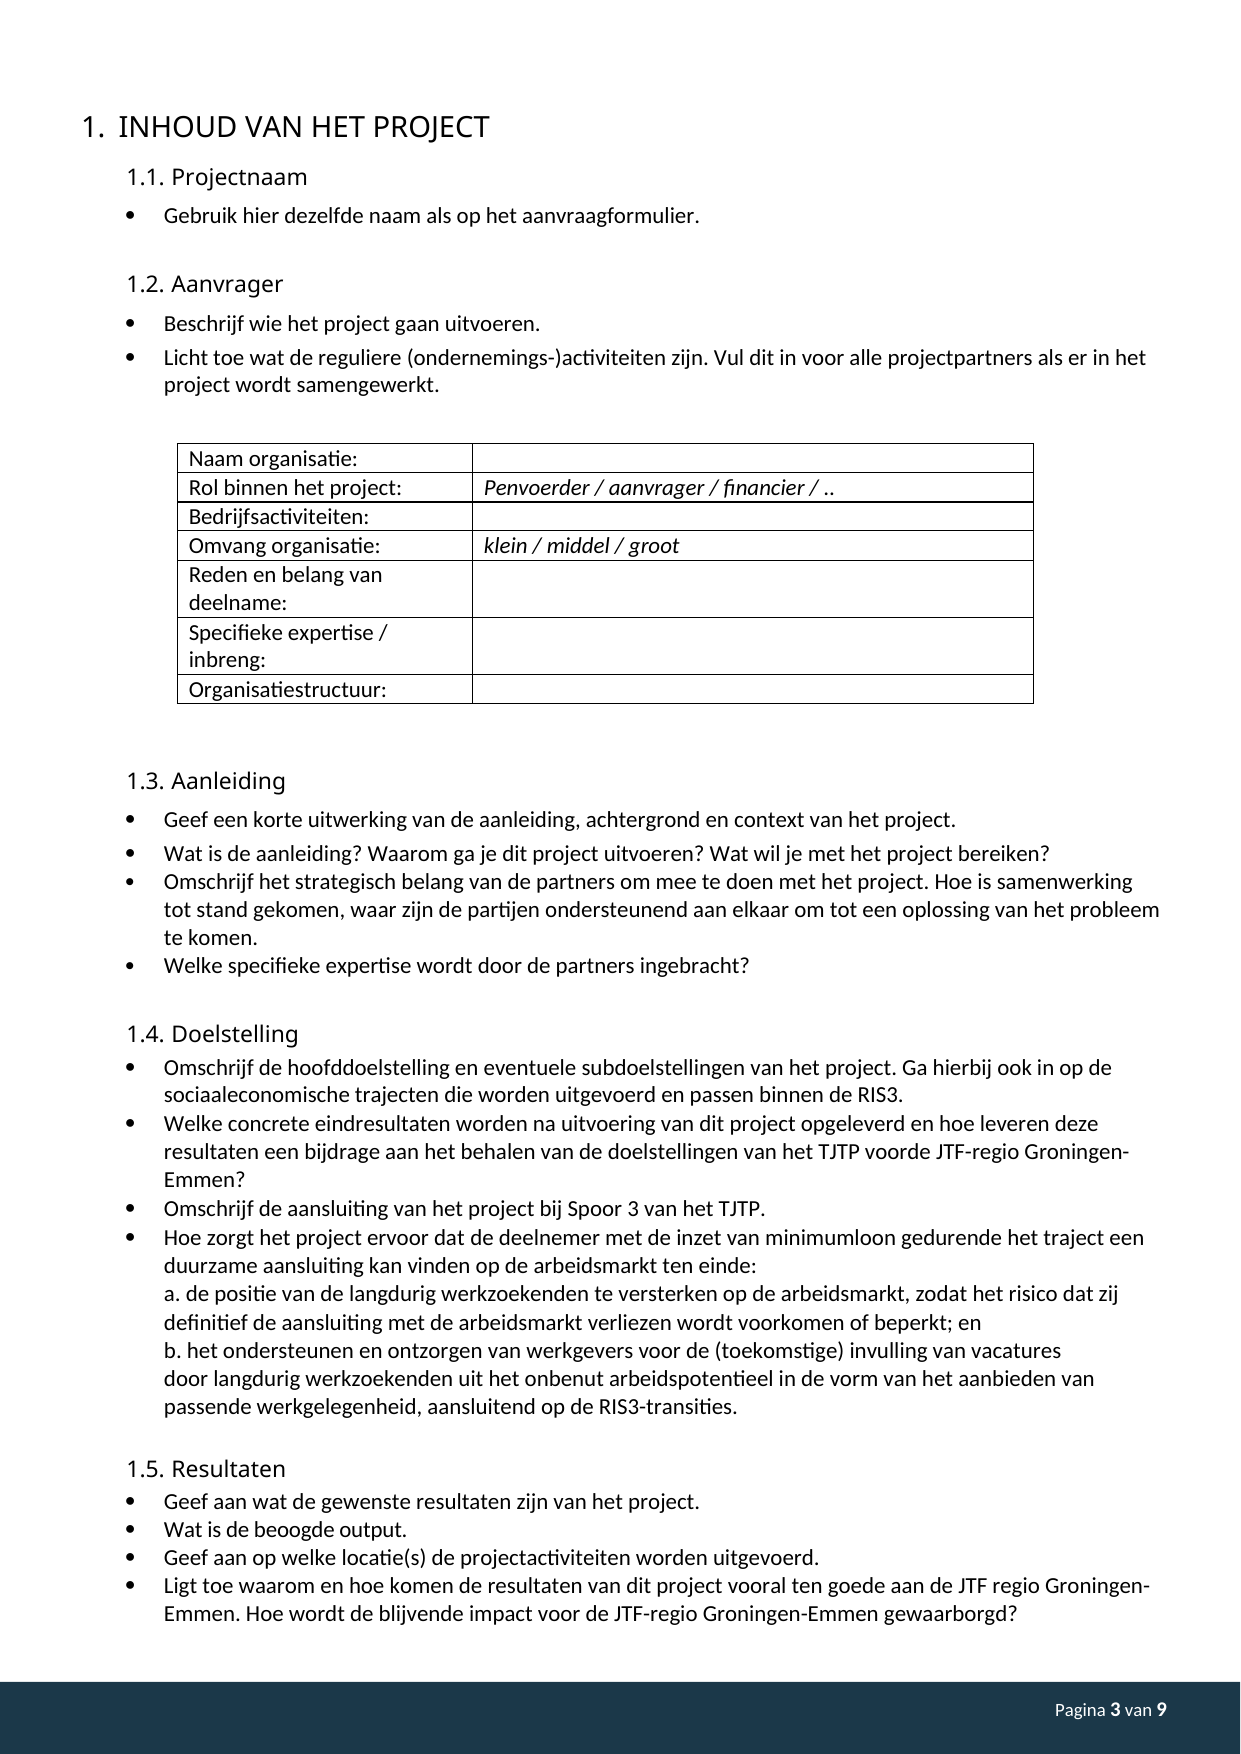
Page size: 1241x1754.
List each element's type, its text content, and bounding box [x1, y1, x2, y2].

table_cell [473, 675, 1033, 703]
list Geef aan op welke locatie(s) de projectactiviteiten worden uitgevoerd. [126, 1543, 1167, 1571]
subtitle Aanleiding [126, 765, 1167, 796]
table_cell Penvoerder / aanvrager / financier / .. [473, 473, 1033, 501]
table_cell [473, 503, 1033, 530]
table_cell klein / middel / groot [473, 531, 1033, 559]
list Gebruik hier dezelfde naam als op het aanvraagformulier. [126, 202, 1167, 229]
subtitle Aanvrager [126, 268, 1167, 299]
table_cell Bedrijfsactiviteiten: [178, 503, 472, 530]
list Licht toe wat de reguliere (ondernemings-)activiteiten zijn. Vul dit in voor alle projectpartners als er in het project wordt samengewerkt. [126, 344, 1168, 398]
subtitle Projectnaam [126, 161, 1167, 192]
text definitief de aansluiting met de arbeidsmarkt verliezen wordt voorkomen of beperkt; en [164, 1308, 1167, 1336]
list Geef aan wat de gewenste resultaten zijn van het project. [126, 1487, 1167, 1515]
table_cell Reden en belang van deelname: [178, 561, 472, 617]
list Welke concrete eindresultaten worden na uitvoering van dit project opgeleverd en hoe leveren deze resultaten een bijdrage aan het behalen van de doelstellingen van het TJTP voorde JTF-regio Groningen- Emmen? [126, 1109, 1167, 1193]
table_cell [473, 561, 1033, 617]
table_header [473, 444, 1033, 472]
table_cell Omvang organisatie: [178, 531, 472, 559]
subtitle Doelstelling [126, 1018, 1167, 1049]
list Omschrijf de aansluiting van het project bij Spoor 3 van het TJTP. [126, 1194, 1167, 1222]
subtitle Resultaten [126, 1453, 1167, 1485]
table_cell Specifieke expertise / inbreng: [178, 618, 472, 674]
list Wat is de aanleiding? Waarom ga je dit project uitvoeren? Wat wil je met het project bereiken? [126, 840, 1131, 867]
list Omschrijf het strategisch belang van de partners om mee te doen met het project. Hoe is samenwerking tot stand gekomen, waar zijn de partijen ondersteunend aan elkaar om tot een oplossing van het probleem te komen. [126, 867, 1167, 951]
list Welke specifieke expertise wordt door de partners ingebracht? [126, 951, 1167, 979]
subtitle Inhoud van het project [81, 106, 1167, 146]
list Ligt toe waarom en hoe komen de resultaten van dit project vooral ten goede aan de JTF regio Groningen-Emmen. Hoe wordt de blijvende impact voor de JTF-regio Groningen-Emmen gewaarborgd? [126, 1571, 1167, 1627]
list Wat is de beoogde output. [126, 1515, 1167, 1543]
table_cell Rol binnen het project: [178, 473, 472, 501]
list Hoe zorgt het project ervoor dat de deelnemer met de inzet van minimumloon gedurende het traject een duurzame aansluiting kan vinden op de arbeidsmarkt ten einde: a. de positie van de langdurig werkzoekenden te versterken op de arbeidsmarkt, zodat het risico dat zij [126, 1223, 1167, 1307]
list Omschrijf de hoofddoelstelling en eventuele subdoelstellingen van het project. Ga hierbij ook in op de sociaaleconomische trajecten die worden uitgevoerd en passen binnen de RIS3. [126, 1053, 1167, 1109]
table_header Naam organisatie: [178, 444, 472, 472]
table_cell [473, 618, 1033, 674]
list Beschrijf wie het project gaan uitvoeren. [126, 309, 1168, 337]
list Geef een korte uitwerking van de aanleiding, achtergrond en context van het project. [126, 806, 1131, 833]
table_cell Organisatiestructuur: [178, 675, 472, 703]
text b. het ondersteunen en ontzorgen van werkgevers voor de (toekomstige) invulling van vacatures door langdurig werkzoekenden uit het onbenut arbeidspotentieel in de vorm van het aanbieden van passende werkgelegenheid, aansluitend op de RIS3-transities. [164, 1336, 1167, 1421]
